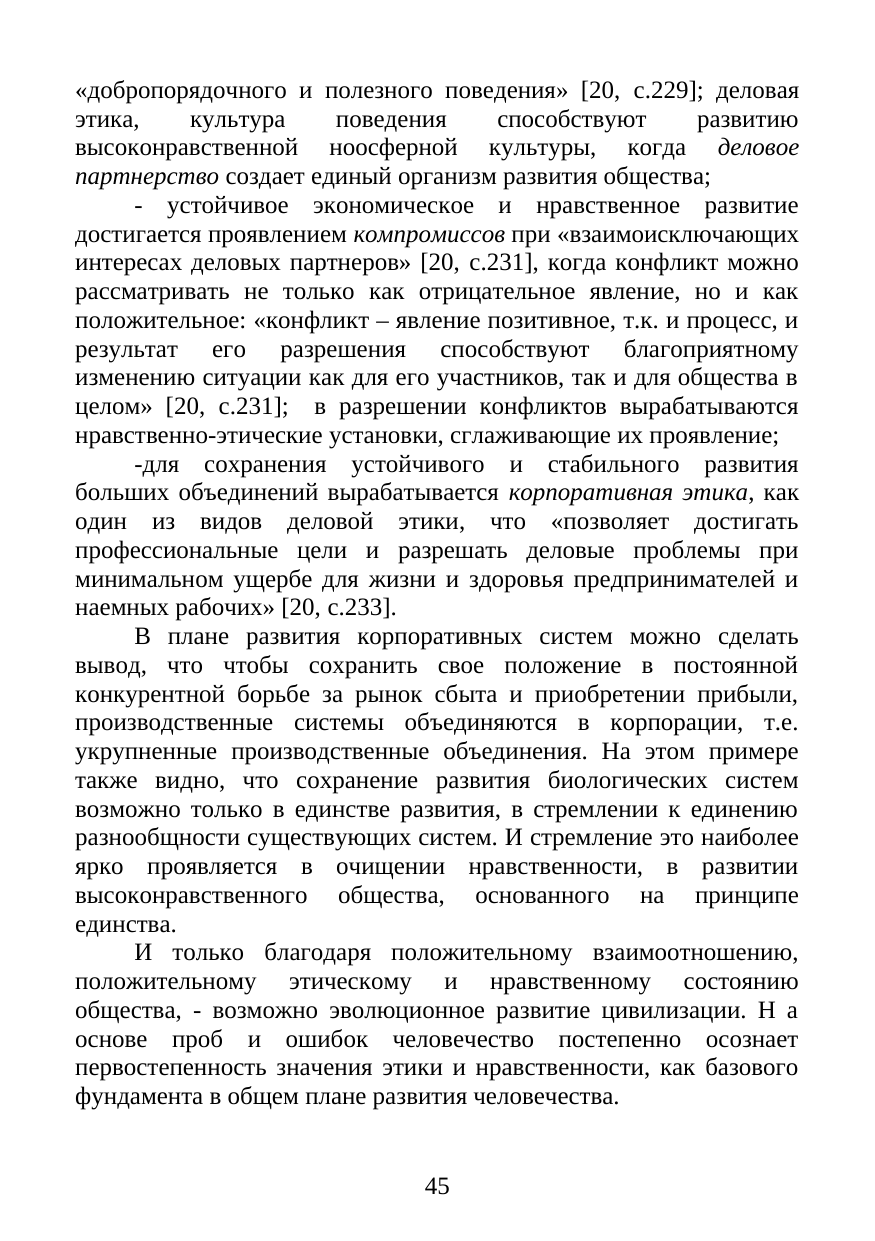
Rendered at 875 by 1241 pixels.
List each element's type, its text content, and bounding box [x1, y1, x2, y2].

text -для сохранения устойчивого и стабильного развития больших объединений вырабатывается корпоративная этика, как один из видов деловой этики, что «позволяет достигать профессиональные цели и разрешать деловые проблемы при минимальном ущербе для жизни и здоровья предпринимателей и наемных рабочих» [20, c.233]. [75, 449, 799, 621]
text - устойчивое экономическое и нравственное развитие достигается проявлением компромиссов при «взаимоисключающих интересах деловых партнеров» [20, c.231], когда конфликт можно рассматривать не только как отрицательное явление, но и как положительное: «конфликт – явление позитивное, т.к. и процесс, и результат его разрешения способствуют благоприятному изменению ситуации как для его участников, так и для общества в целом» [20, c.231]; в разрешении конфликтов вырабатываются нравственно-этические установки, сглаживающие их проявление; [75, 190, 799, 449]
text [75, 75, 799, 190]
text В плане развития корпоративных систем можно сделать вывод, что чтобы сохранить свое положение в постоянной конкурентной борьбе за рынок сбыта и приобретении прибыли, производственные системы объединяются в корпорации, т.е. укрупненные производственные объединения. На этом примере также видно, что сохранение развития биологических систем возможно только в единстве развития, в стремлении к единению разнообщности существующих систем. И стремление это наиболее ярко проявляется в очищении нравственности, в развитии высоконравственного общества, основанного на принципе единства. [75, 621, 799, 937]
text И только благодаря положительному взаимоотношению, положительному этическому и нравственному состоянию общества, - возможно эволюционное развитие цивилизации. Н а основе проб и ошибок человечество постепенно осознает первостепенность значения этики и нравственности, как базового фундамента в общем плане развития человечества. [75, 937, 799, 1110]
